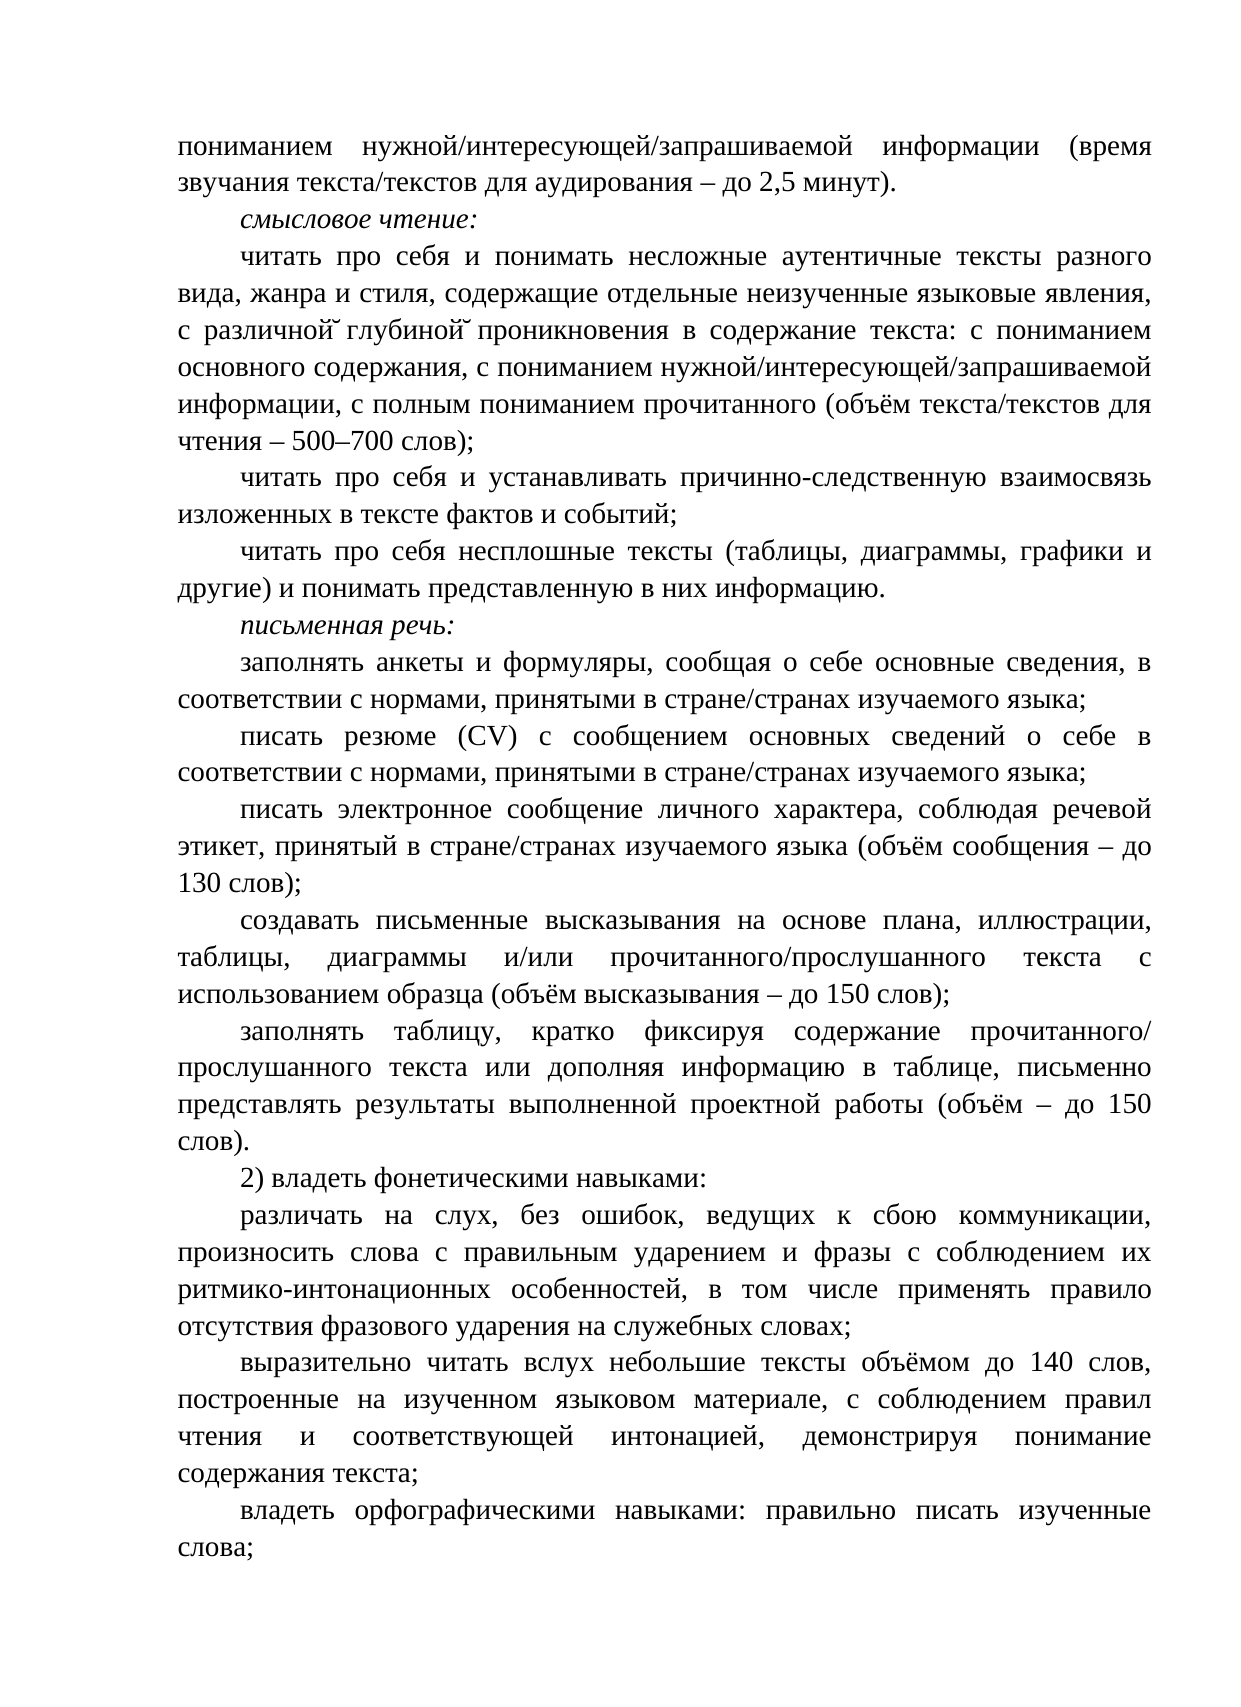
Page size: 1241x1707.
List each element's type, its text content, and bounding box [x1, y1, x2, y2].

text писать электронное сообщение личного характера, соблюдая речевой этикет, принятый в стране/странах изучаемого языка (объём сообщения – до 130 слов); [177, 791, 1152, 899]
text писать резюме (CV) с сообщением основных сведений о себе в соответствии с нормами, принятыми в стране/странах изучаемого языка; [177, 718, 1152, 788]
text читать про себя и устанавливать причинно-следственную взаимосвязь изложенных в тексте фактов и событий; [177, 459, 1152, 530]
text создавать письменные высказывания на основе плана, иллюстрации, таблицы, диаграммы и/или прочитанного/прослушанного текста с использованием образца (объём высказывания – до 150 слов); [177, 902, 1152, 1009]
text читать про себя и понимать несложные аутентичные тексты разного вида, жанра и стиля, содержащие отдельные неизученные языковые явления, с различной̆ глубиной̆ проникновения в содержание текста: с пониманием основного содержания, с пониманием нужной/интересующей/запрашиваемой информации, с полным пониманием прочитанного (объём текста/текстов для чтения – 500–700 слов); [177, 238, 1152, 456]
text различать на слух, без ошибок, ведущих к сбою коммуникации, произносить слова с правильным ударением и фразы с соблюдением их ритмико-интонационных особенностей, в том числе применять правило отсутствия фразового ударения на служебных словах; [177, 1197, 1152, 1341]
text 2) владеть фонетическими навыками: [177, 1160, 1152, 1194]
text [177, 128, 1152, 198]
text выразительно читать вслух небольшие тексты объёмом до 140 слов, построенные на изученном языковом материале, с соблюдением правил чтения и соответствующей интонацией, демонстрируя понимание содержания текста; [177, 1344, 1152, 1489]
text владеть орфографическими навыками: правильно писать изученные слова; [177, 1492, 1152, 1562]
text письменная речь: [177, 607, 1152, 641]
text заполнять таблицу, кратко фиксируя содержание прочитанного/ прослушанного текста или дополняя информацию в таблице, письменно представлять результаты выполненной проектной работы (объём – до 150 слов). [177, 1013, 1152, 1157]
text читать про себя несплошные тексты (таблицы, диаграммы, графики и другие) и понимать представленную в них информацию. [177, 533, 1152, 604]
text смысловое чтение: [177, 201, 1152, 235]
text заполнять анкеты и формуляры, сообщая о себе основные сведения, в соответствии с нормами, принятыми в стране/странах изучаемого языка; [177, 644, 1152, 714]
